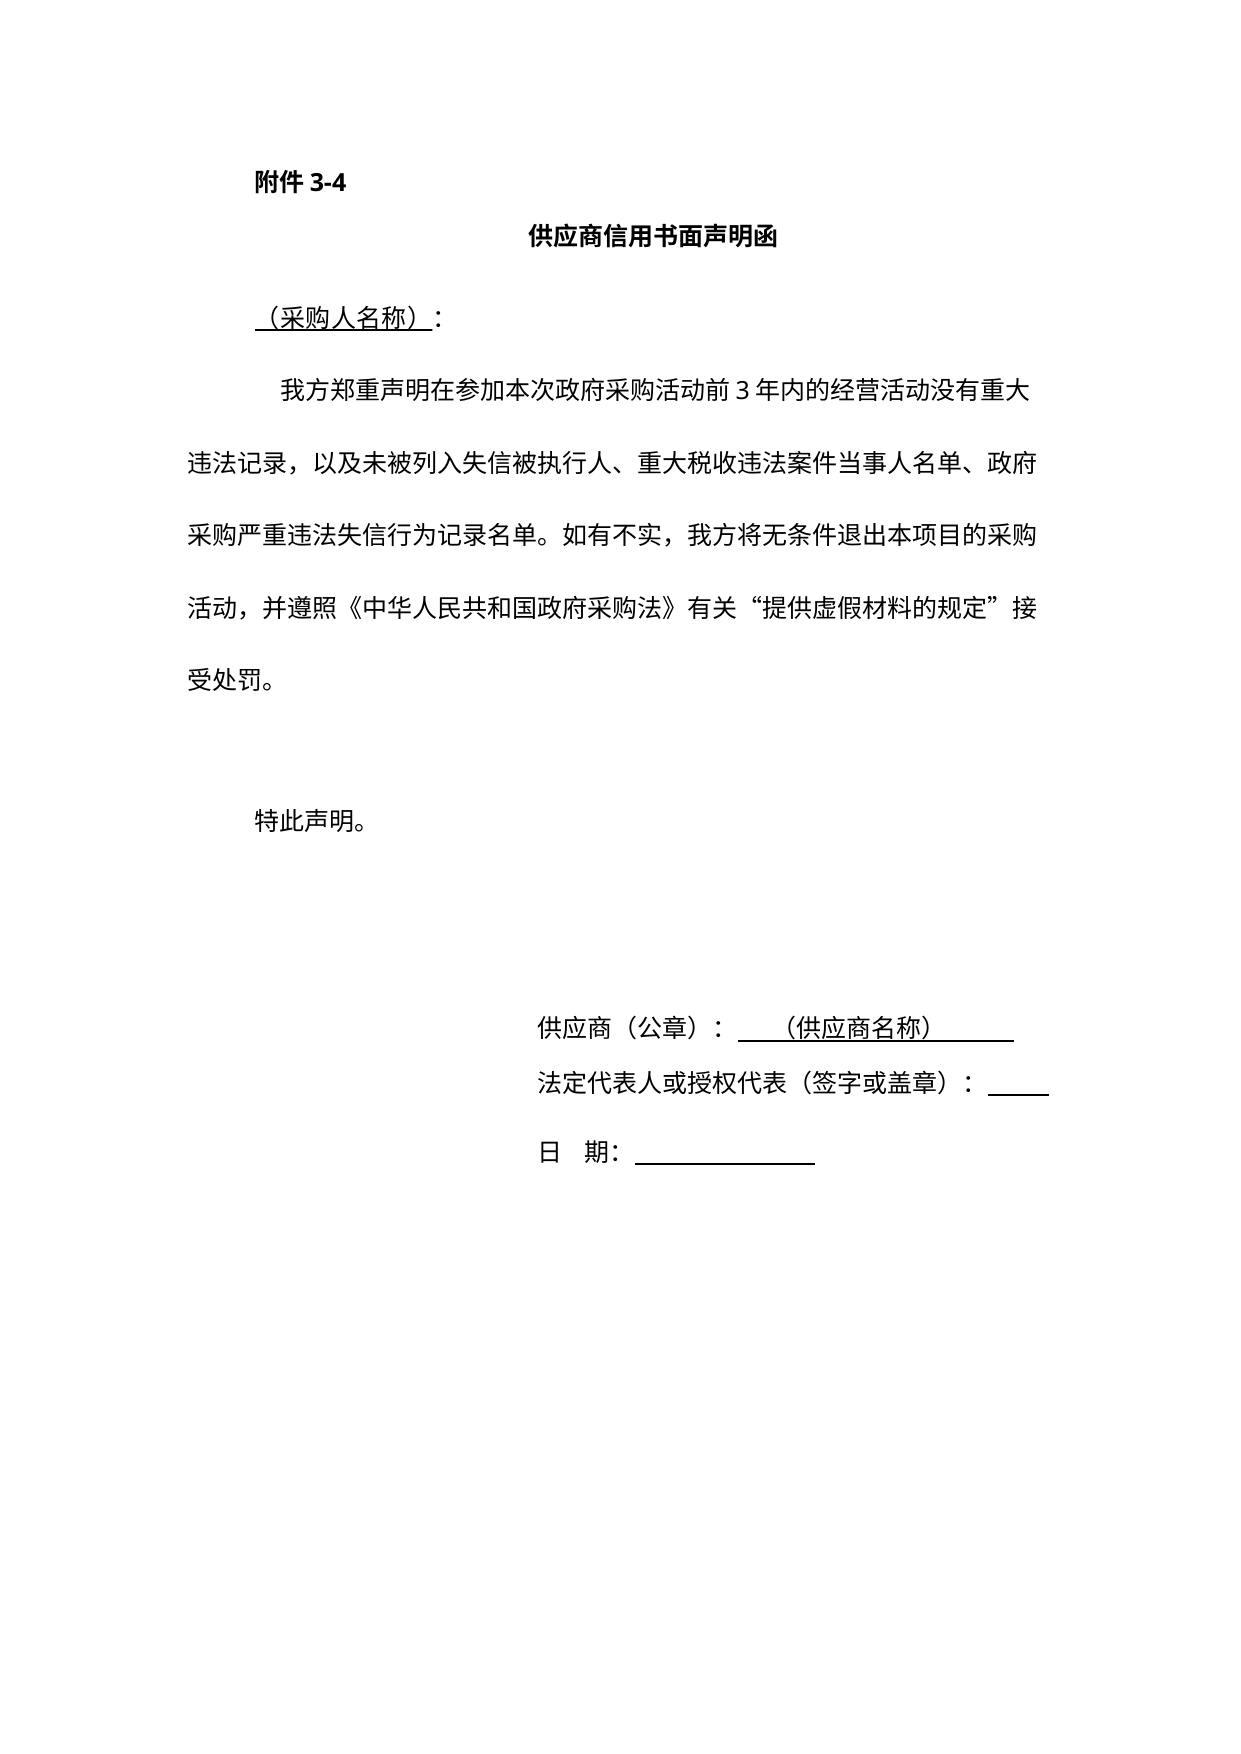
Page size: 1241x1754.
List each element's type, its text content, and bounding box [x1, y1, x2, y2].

text 日 期： [187, 1118, 1053, 1183]
text 供应商信用书面声明函 [187, 216, 1053, 253]
text 供应商（公章）： （供应商名称） [187, 1009, 1053, 1045]
text 特此声明。 [187, 801, 1053, 838]
text （采购人名称）： [187, 298, 1053, 334]
text 附件3-4 [187, 162, 1053, 198]
text 法定代表人或授权代表（签字或盖章）： [187, 1063, 1053, 1099]
text 我方郑重声明在参加本次政府采购活动前3年内的经营活动没有重大违法记录，以及未被列入失信被执行人、重大税收违法案件当事人名单、政府采购严重违法失信行为记录名单。如有不实，我方将无条件退出本项目的采购活动，并遵照《中华人民共和国政府采购法》有关“提供虚假材料的规定”接受处罚。 [187, 371, 1053, 697]
